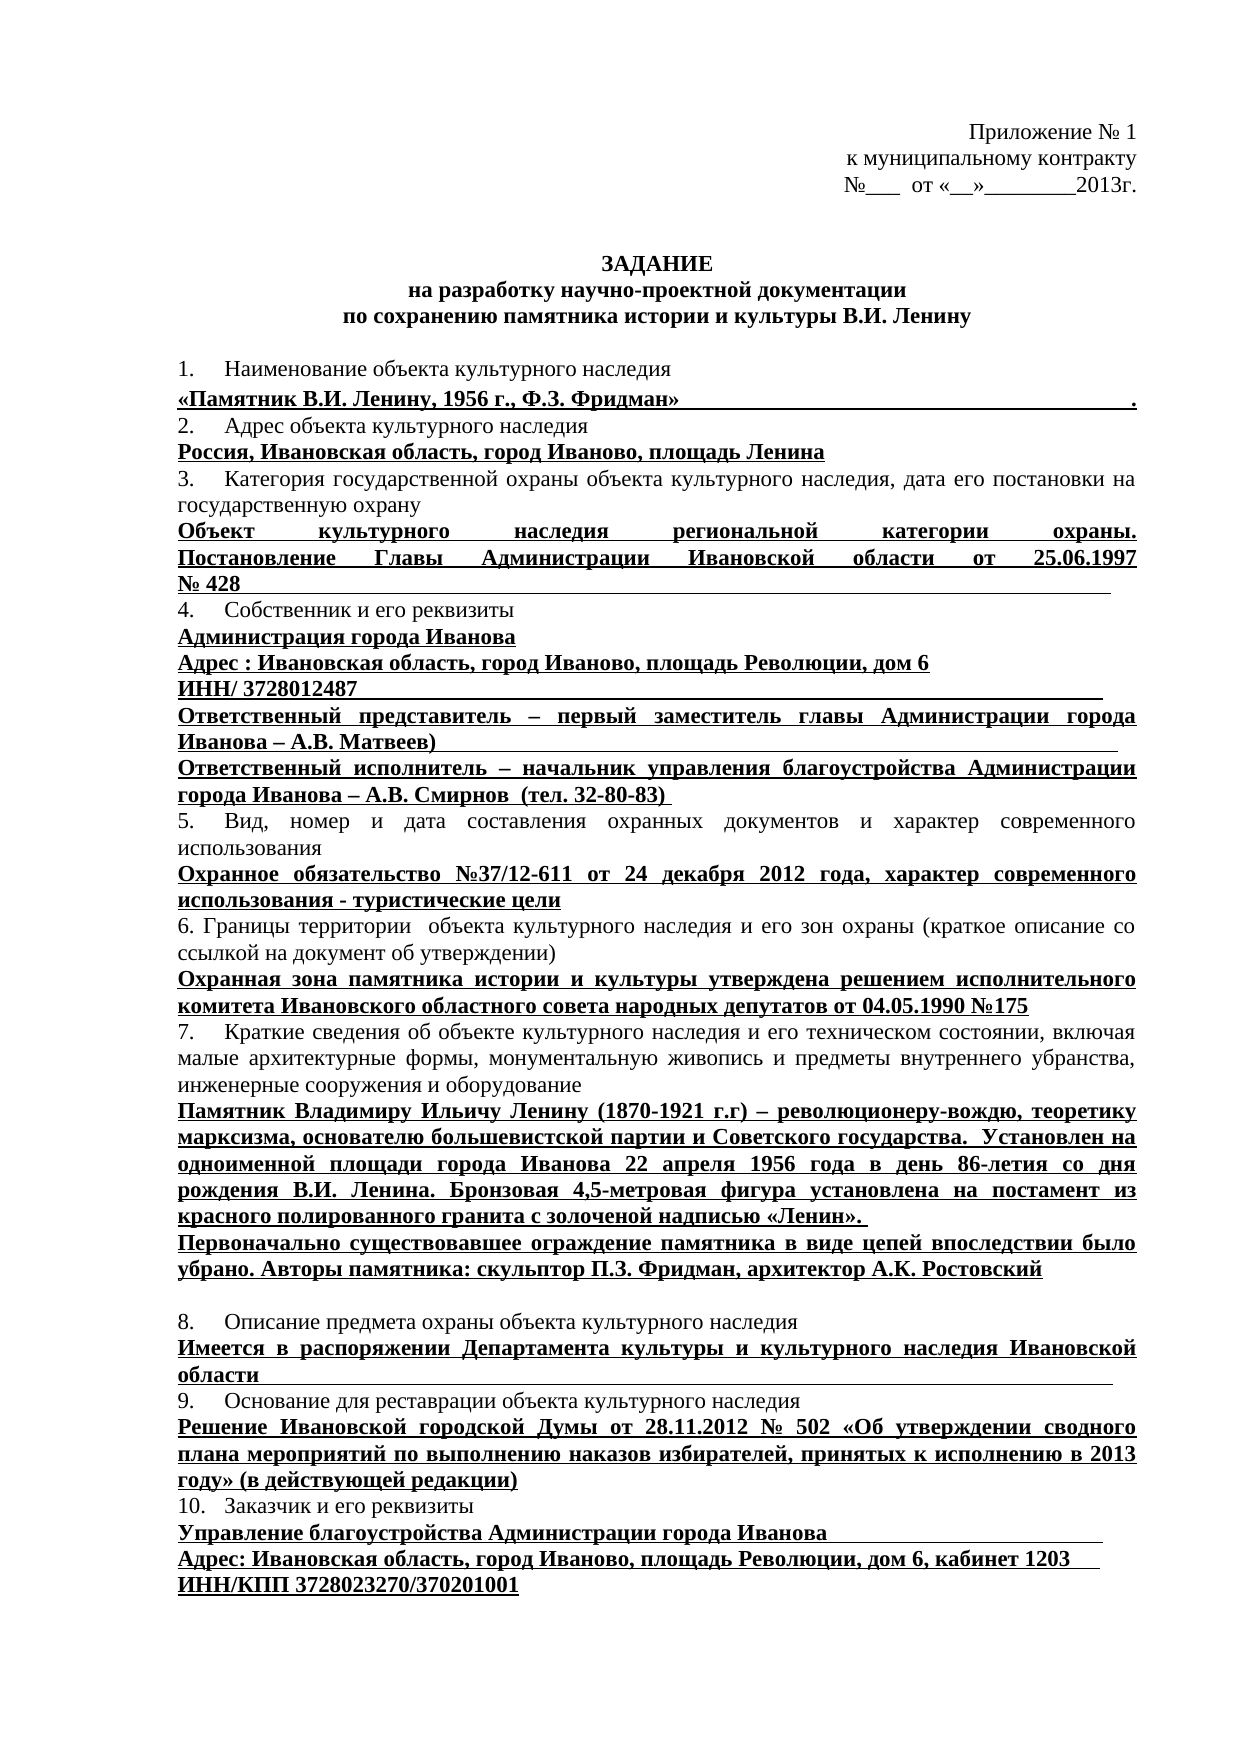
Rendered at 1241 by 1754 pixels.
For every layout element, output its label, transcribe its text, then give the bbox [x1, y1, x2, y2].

text Памятник Владимиру Ильичу Ленину (1870-1921 г.г) – революционеру-вождю, теоретику марксизма, основателю большевистской партии и Советского государства. Установлен на одноименной площади города Иванова 22 апреля 1956 года в день 86-летия со дня рождения В.И. Ленина. Бронзовая 4,5-метровая фигура установлена на постамент из красного полированного гранита с золоченой надписью «Ленин». [177, 1147, 1137, 1173]
text на разработку научно-проектной документации [177, 276, 1137, 303]
text Первоначально существовавшее ограждение памятника в виде цепей впоследствии было убрано. Авторы памятника: скульптор П.З. Фридман, архитектор А.К. Ростовский [177, 1253, 1137, 1282]
text Управление благоустройства Администрации города Иванова [177, 1519, 1137, 1545]
text Приложение № 1 [693, 118, 1137, 144]
text Ответственный исполнитель – начальник управления благоустройства Администрации города Иванова – А.В. Смирнов (тел. 32-80-83) [177, 778, 1137, 807]
text Решение Ивановской городской Думы от 28.11.2012 № 502 «Об утверждении сводного плана мероприятий по выполнению наказов избирателей, принятых к исполнению в 2013 году» (в действующей редакции) [177, 1437, 1137, 1463]
text Объект культурного наследия региональной категории охраны. Постановление Главы Администрации Ивановской области от 25.06.1997 № 428 [177, 517, 1137, 540]
list Наименование объекта культурного наследия [177, 355, 1137, 382]
text Объект культурного наследия региональной категории охраны. Постановление Главы Администрации Ивановской области от 25.06.1997 № 428 [177, 541, 1137, 566]
text ИНН/КПП 3728023270/370201001 [177, 1571, 1137, 1598]
text Ответственный представитель – первый заместитель главы Администрации города Иванова – А.В. Матвеев) [177, 702, 1137, 725]
text Ответственный представитель – первый заместитель главы Администрации города Иванова – А.В. Матвеев) [177, 726, 1137, 754]
text Охранное обязательство №37/12-611 от 24 декабря 2012 года, характер современного использования - туристические цели [177, 860, 1137, 883]
text к муниципальному контракту №___ от «__»________2013г. [177, 144, 1137, 197]
text Памятник Владимиру Ильичу Ленину (1870-1921 г.г) – революционеру-вождю, теоретику марксизма, основателю большевистской партии и Советского государства. Установлен на одноименной площади города Иванова 22 апреля 1956 года в день 86-летия со дня рождения В.И. Ленина. Бронзовая 4,5-метровая фигура установлена на постамент из красного полированного гранита с золоченой надписью «Ленин». [177, 1121, 1137, 1146]
text Администрация города Иванова [177, 623, 1137, 649]
text Первоначально существовавшее ограждение памятника в виде цепей впоследствии было убрано. Авторы памятника: скульптор П.З. Фридман, архитектор А.К. Ростовский [177, 1229, 1137, 1252]
text 4. Собственник и его реквизиты [177, 596, 1137, 623]
text Адрес: Ивановская область, город Иваново, площадь Революции, дом 6, кабинет 1203 [177, 1545, 1137, 1571]
text Памятник Владимиру Ильичу Ленину (1870-1921 г.г) – революционеру-вождю, теоретику марксизма, основателю большевистской партии и Советского государства. Установлен на одноименной площади города Иванова 22 апреля 1956 года в день 86-летия со дня рождения В.И. Ленина. Бронзовая 4,5-метровая фигура установлена на постамент из красного полированного гранита с золоченой надписью «Ленин». [177, 1200, 1137, 1229]
text Адрес : Ивановская область, город Иваново, площадь Революции, дом 6 [177, 649, 1137, 675]
text Объект культурного наследия региональной категории охраны. Постановление Главы Администрации Ивановской области от 25.06.1997 № 428 [177, 567, 1137, 596]
text Памятник Владимиру Ильичу Ленину (1870-1921 г.г) – революционеру-вождю, теоретику марксизма, основателю большевистской партии и Советского государства. Установлен на одноименной площади города Иванова 22 апреля 1956 года в день 86-летия со дня рождения В.И. Ленина. Бронзовая 4,5-метровая фигура установлена на постамент из красного полированного гранита с золоченой надписью «Ленин». [177, 1174, 1137, 1199]
text 7. Краткие сведения об объекте культурного наследия и его техническом состоянии, включая малые архитектурные формы, монументальную живопись и предметы внутреннего убранства, инженерные сооружения и оборудование [177, 1018, 1137, 1097]
text Решение Ивановской городской Думы от 28.11.2012 № 502 «Об утверждении сводного плана мероприятий по выполнению наказов избирателей, принятых к исполнению в 2013 году» (в действующей редакции) [177, 1464, 1137, 1492]
text ИНН/ 3728012487 [177, 675, 1137, 702]
text по сохранению памятника истории и культуры В.И. Ленину [177, 303, 1137, 329]
text 8. Описание предмета охраны объекта культурного наследия [177, 1308, 1137, 1334]
text 5. Вид, номер и дата составления охранных документов и характер современного использования [177, 807, 1137, 860]
text Имеется в распоряжении Департамента культуры и культурного наследия Ивановской области [177, 1358, 1137, 1387]
text Охранная зона памятника истории и культуры утверждена решением исполнительного комитета Ивановского областного совета народных депутатов от 04.05.1990 №175 [177, 965, 1137, 1018]
text Россия, Ивановская область, город Иваново, площадь Ленина [177, 438, 1137, 464]
text ЗАДАНИЕ [177, 250, 1137, 276]
text «Памятник В.И. Ленину, 1956 г., Ф.З. Фридман» . 2. Адрес объекта культурного наследия [177, 410, 1137, 438]
text Охранное обязательство №37/12-611 от 24 декабря 2012 года, характер современного использования - туристические цели [177, 884, 1137, 913]
text 10. Заказчик и его реквизиты [177, 1492, 1137, 1519]
text «Памятник В.И. Ленину, 1956 г., Ф.З. Фридман» . 2. Адрес объекта культурного наследия [177, 386, 1137, 408]
text Решение Ивановской городской Думы от 28.11.2012 № 502 «Об утверждении сводного плана мероприятий по выполнению наказов избирателей, принятых к исполнению в 2013 году» (в действующей редакции) [177, 1413, 1137, 1436]
text 3. Категория государственной охраны объекта культурного наследия, дата его постановки на государственную охрану [177, 464, 1137, 517]
text 6. Границы территории объекта культурного наследия и его зон охраны (краткое описание со ссылкой на документ об утверждении) [177, 913, 1137, 965]
text 9. Основание для реставрации объекта культурного наследия [177, 1387, 1137, 1413]
text Имеется в распоряжении Департамента культуры и культурного наследия Ивановской области [177, 1334, 1137, 1357]
text Ответственный исполнитель – начальник управления благоустройства Администрации города Иванова – А.В. Смирнов (тел. 32-80-83) [177, 754, 1137, 777]
